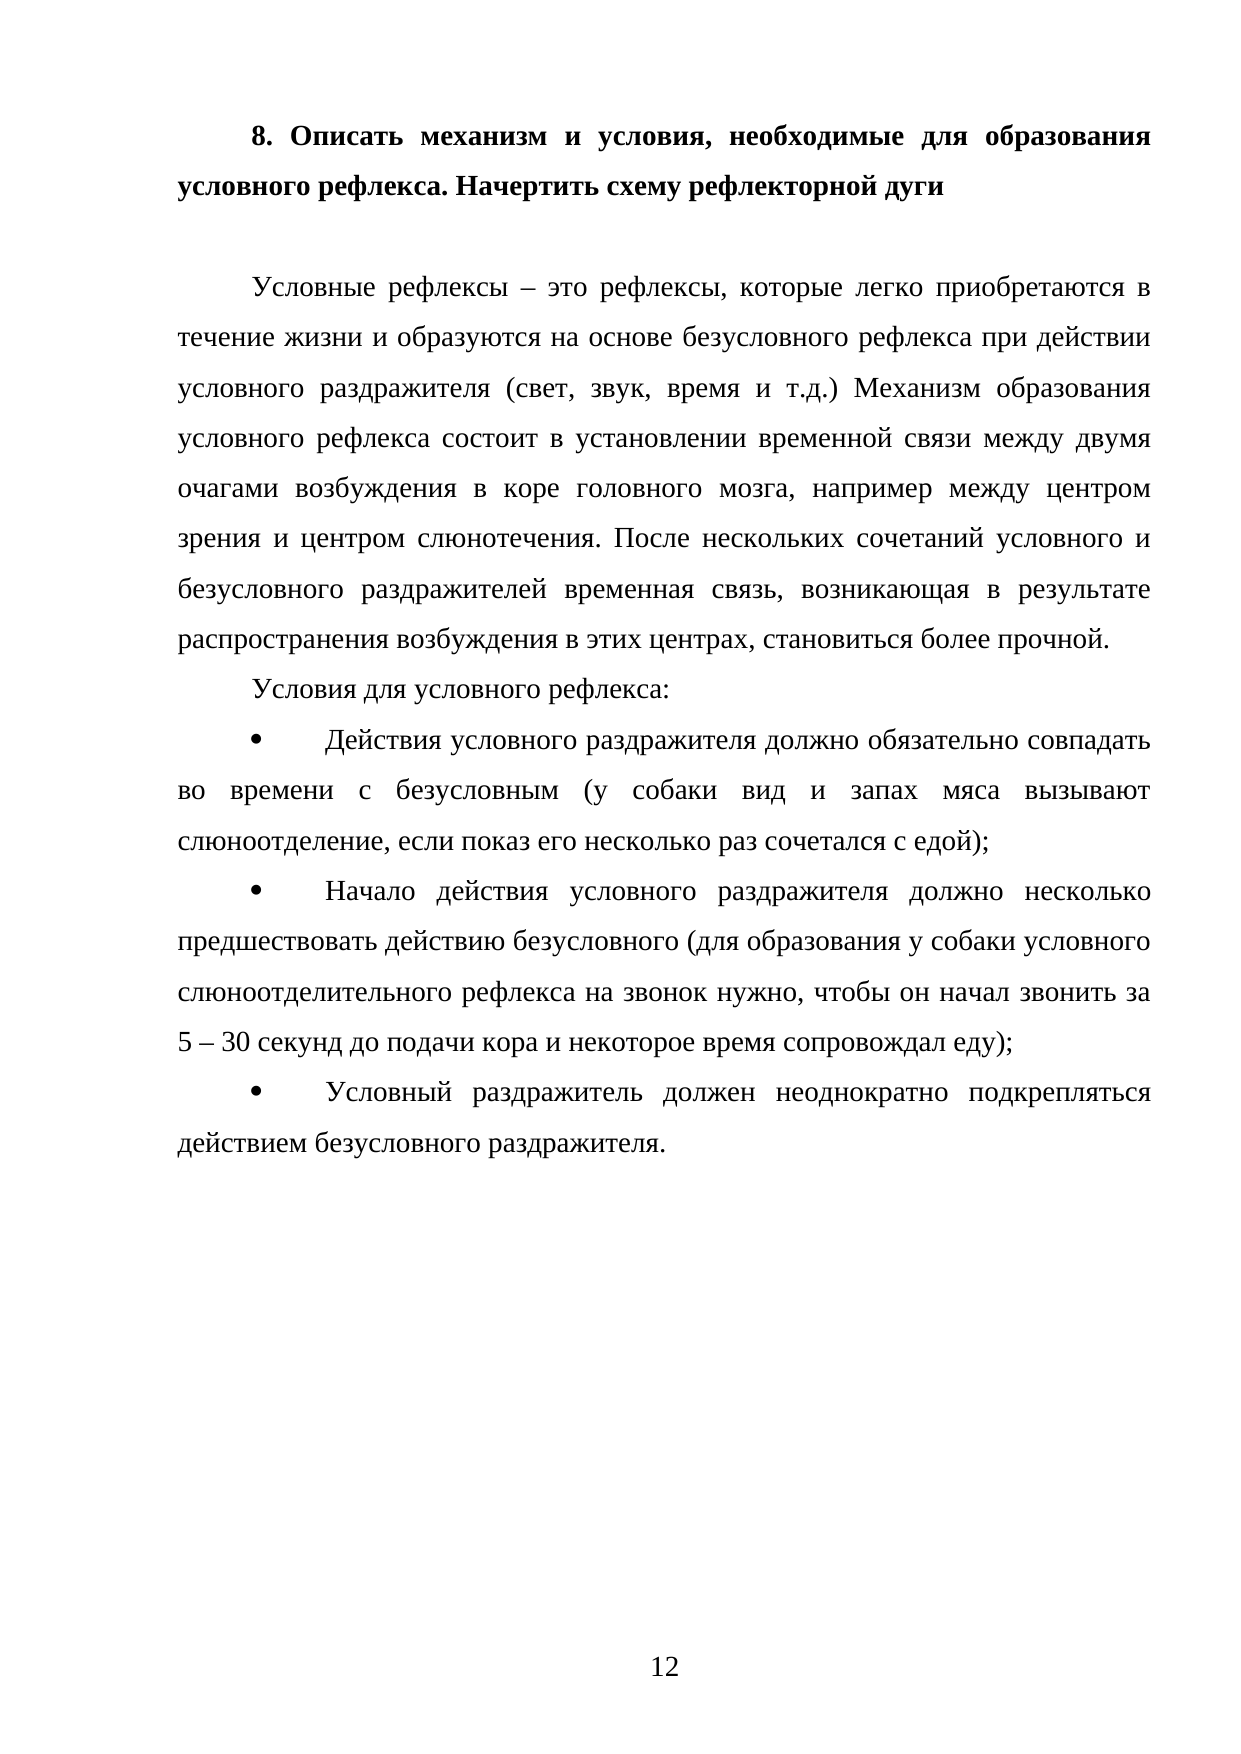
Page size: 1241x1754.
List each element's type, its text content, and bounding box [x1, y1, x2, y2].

text 8. Описать механизм и условия, необходимые для образования условного рефлекса. Начертить схему рефлекторной дуги [177, 118, 1152, 202]
list Действия условного раздражителя должно обязательно совпадать во времени с безусловным (у собаки вид и запах мяса вызывают слюноотделение, если показ его несколько раз сочетался с едой); [177, 722, 1152, 856]
text Условные рефлексы – это рефлексы, которые легко приобретаются в течение жизни и образуются на основе безусловного рефлекса при действии условного раздражителя (свет, звук, время и т.д.) Механизм образования условного рефлекса состоит в установлении временной связи между двумя очагами возбуждения в коре головного мозга, например между центром зрения и центром слюнотечения. После нескольких сочетаний условного и безусловного раздражителей временная связь, возникающая в результате распространения возбуждения в этих центрах, становиться более прочной. [177, 269, 1152, 655]
list Начало действия условного раздражителя должно несколько предшествовать действию безусловного (для образования у собаки условного слюноотделительного рефлекса на звонок нужно, чтобы он начал звонить за 5 – 30 секунд до подачи кора и некоторое время сопровождал еду); [177, 873, 1152, 1057]
text Условия для условного рефлекса: [177, 672, 1152, 705]
list Условный раздражитель должен неоднократно подкрепляться действием безусловного раздражителя. [177, 1074, 1152, 1158]
